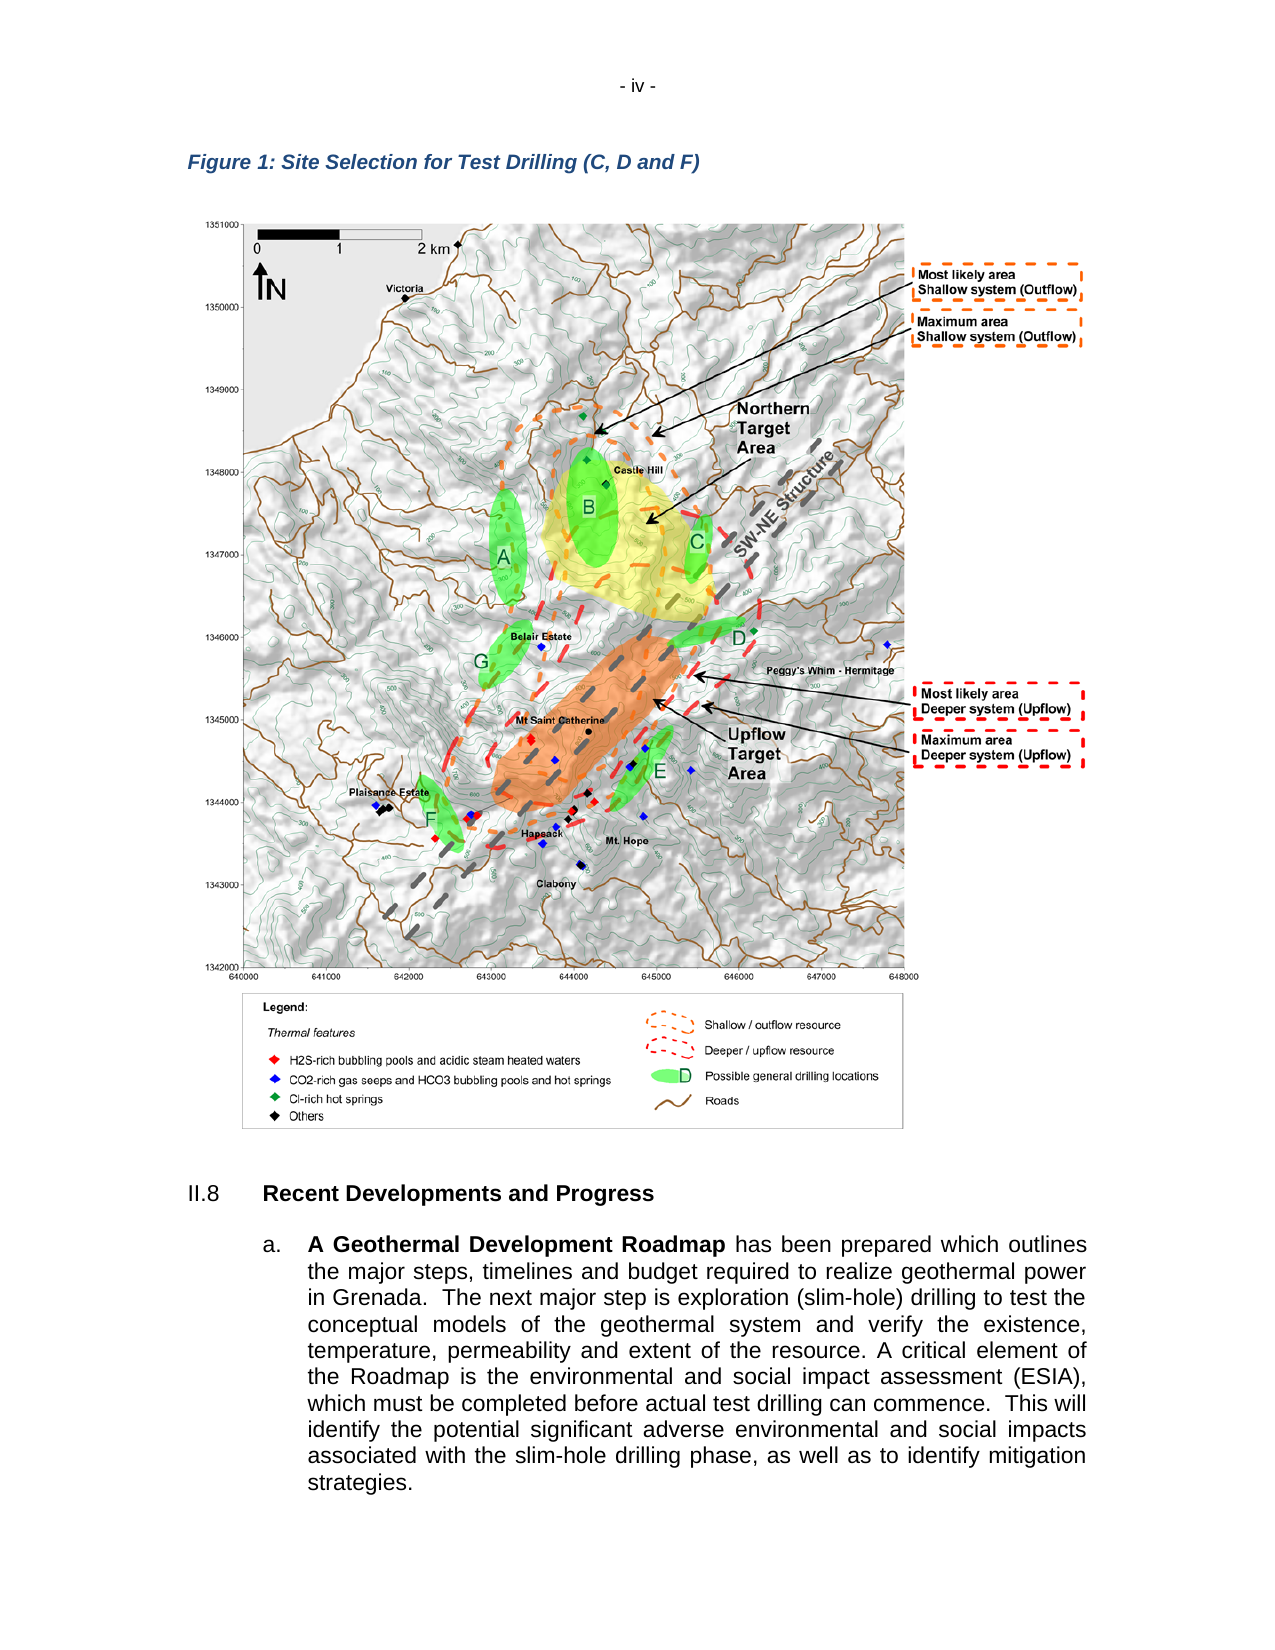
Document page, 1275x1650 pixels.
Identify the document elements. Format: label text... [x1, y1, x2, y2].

text Recent Developments and Progress [187, 1180, 1087, 1206]
text Figure 1: Site Selection for Test Drilling (C, D and F) [187, 150, 1087, 174]
text A Geothermal Development Roadmap has been prepared which outlines the major steps, timelines and budget required to realize geothermal power in Grenada. The next major step is exploration (slim-hole) drilling to test the conceptual models of the geothermal system and verify the existence, temperature, permeability and extent of the resource. A critical element of the Roadmap is the environmental and social impact assessment (ESIA), which must be completed before actual test drilling can commence. This will identify the potential significant adverse environmental and social impacts associated with the slim-hole drilling phase, as well as to identify mitigation strategies. [262, 1231, 1087, 1495]
picture [187, 207, 1088, 1129]
